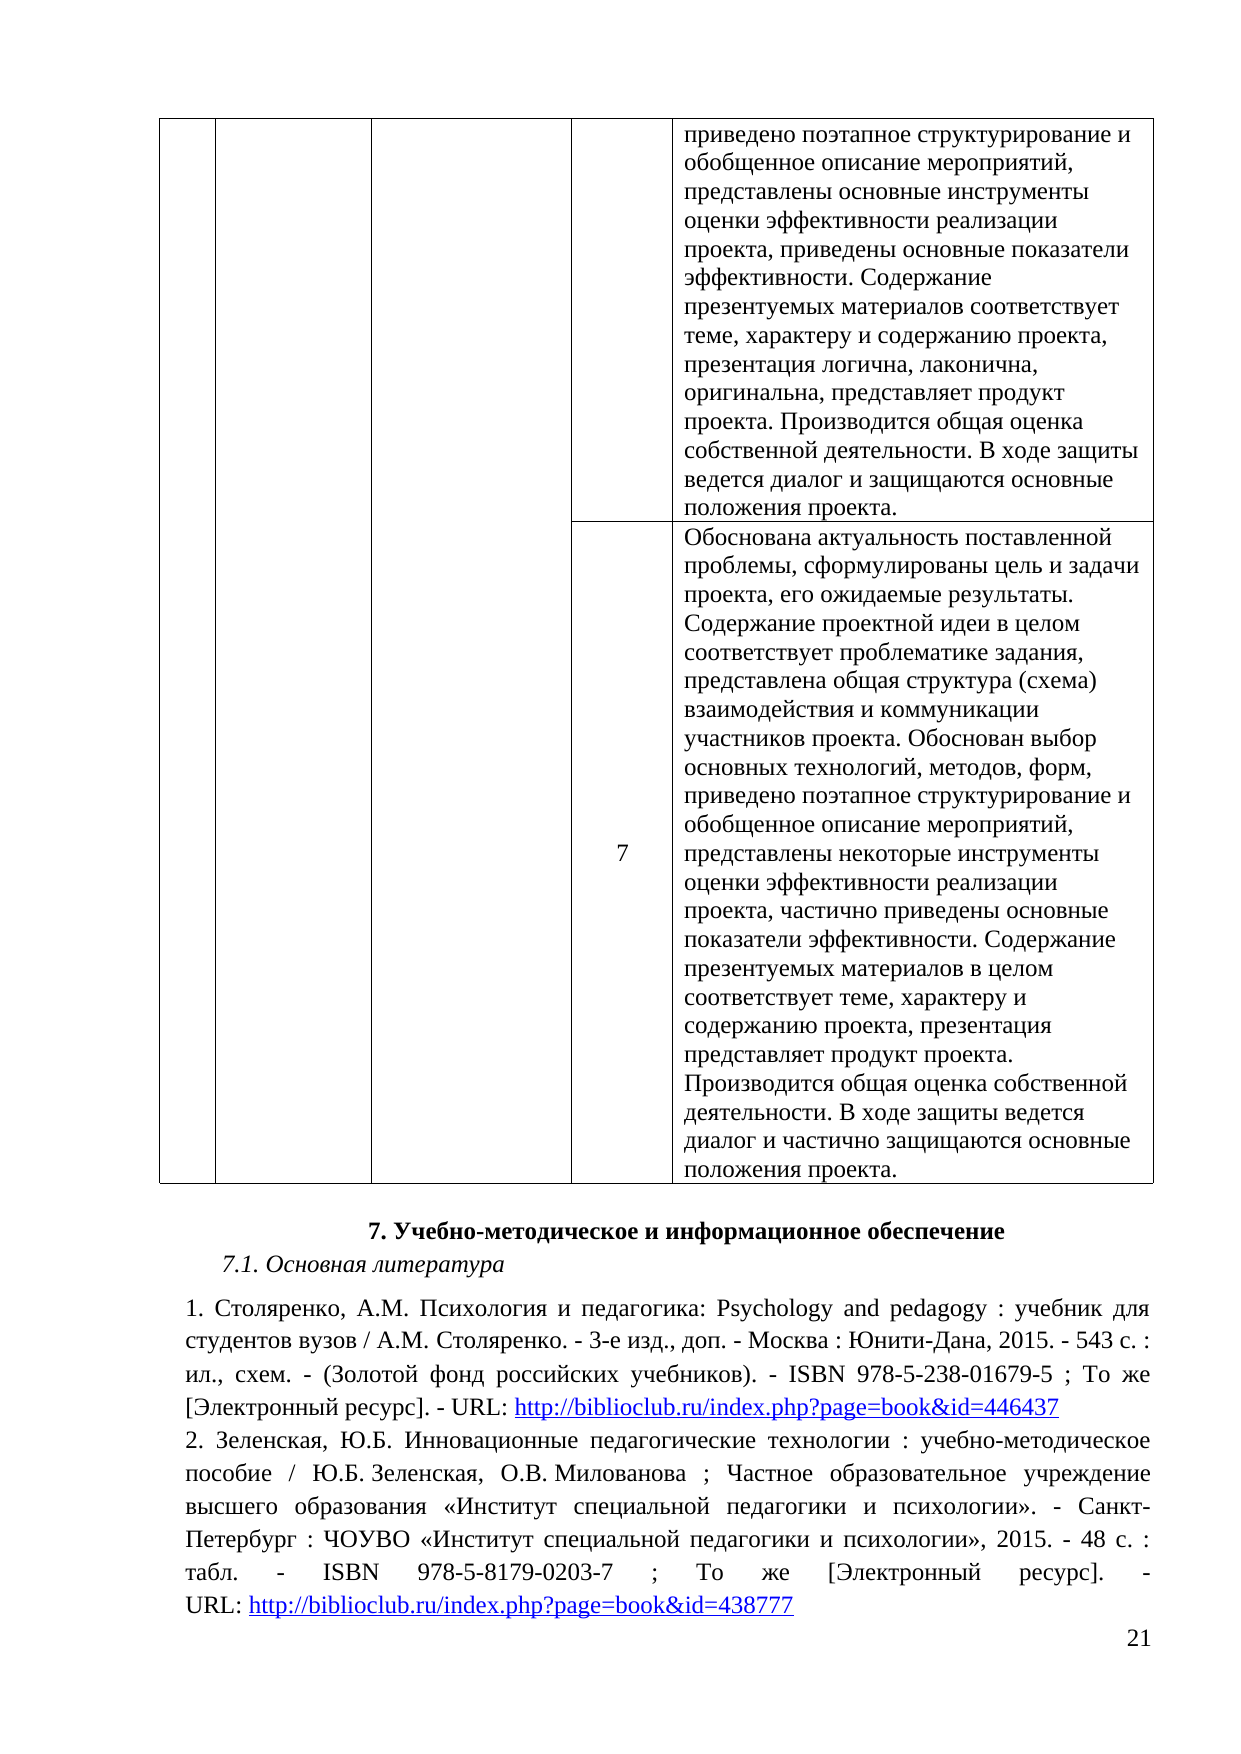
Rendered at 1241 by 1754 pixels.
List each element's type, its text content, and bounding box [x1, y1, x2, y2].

list 1. Столяренко, А.М. Психология и педагогика: Psychology and pedagogy : учебник для студентов вузов / А.М. Столяренко. - 3-е изд., доп. - Москва : Юнити-Дана, 2015. - 543 с. : ил., схем. - (Золотой фонд российских учебников). - ISBN 978-5-238-01679-5 ; То же [Электронный ресурс]. - URL: http://biblioclub.ru/index.php?page=book&id=446437 [185, 1293, 1152, 1420]
table_cell 8 [572, 119, 672, 521]
table_cell Обоснована актуальность поставленной проблемы, сформулированы цель и задачи проекта, его ожидаемые результаты. Содержание проектной идеи в целом соответствует проблематике задания, представлена общая структура (схема) взаимодействия и коммуникации участников проекта. Обоснован выбор основных технологий, методов, форм, приведено поэтапное структурирование и обобщенное описание мероприятий, представлены некоторые инструменты оценки эффективности реализации проекта, частично приведены основные показатели эффективности. Содержание презентуемых материалов в целом соответствует теме, характеру и содержанию проекта, презентация представляет продукт проекта. Производится общая оценка собственной деятельности. В ходе защиты ведется диалог и частично защищаются основные положения проекта. [673, 522, 1153, 1183]
list 2. Зеленская, Ю.Б. Инновационные педагогические технологии : учебно-методическое пособие / Ю.Б. Зеленская, О.В. Милованова ; Частное образовательное учреждение высшего образования «Институт специальной педагогики и психологии». - Санкт-Петербург : ЧОУВО «Институт специальной педагогики и психологии», 2015. - 48 с. : табл. - ISBN 978-5-8179-0203-7 ; То же [Электронный ресурс]. - URL: http://biblioclub.ru/index.php?page=book&id=438777 [185, 1425, 1152, 1618]
text 7. Учебно-методическое и информационное обеспечение [148, 1216, 1152, 1245]
text 7.1. Основная литература [148, 1249, 1152, 1278]
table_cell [673, 119, 1153, 521]
table_cell 7 [572, 522, 672, 1183]
